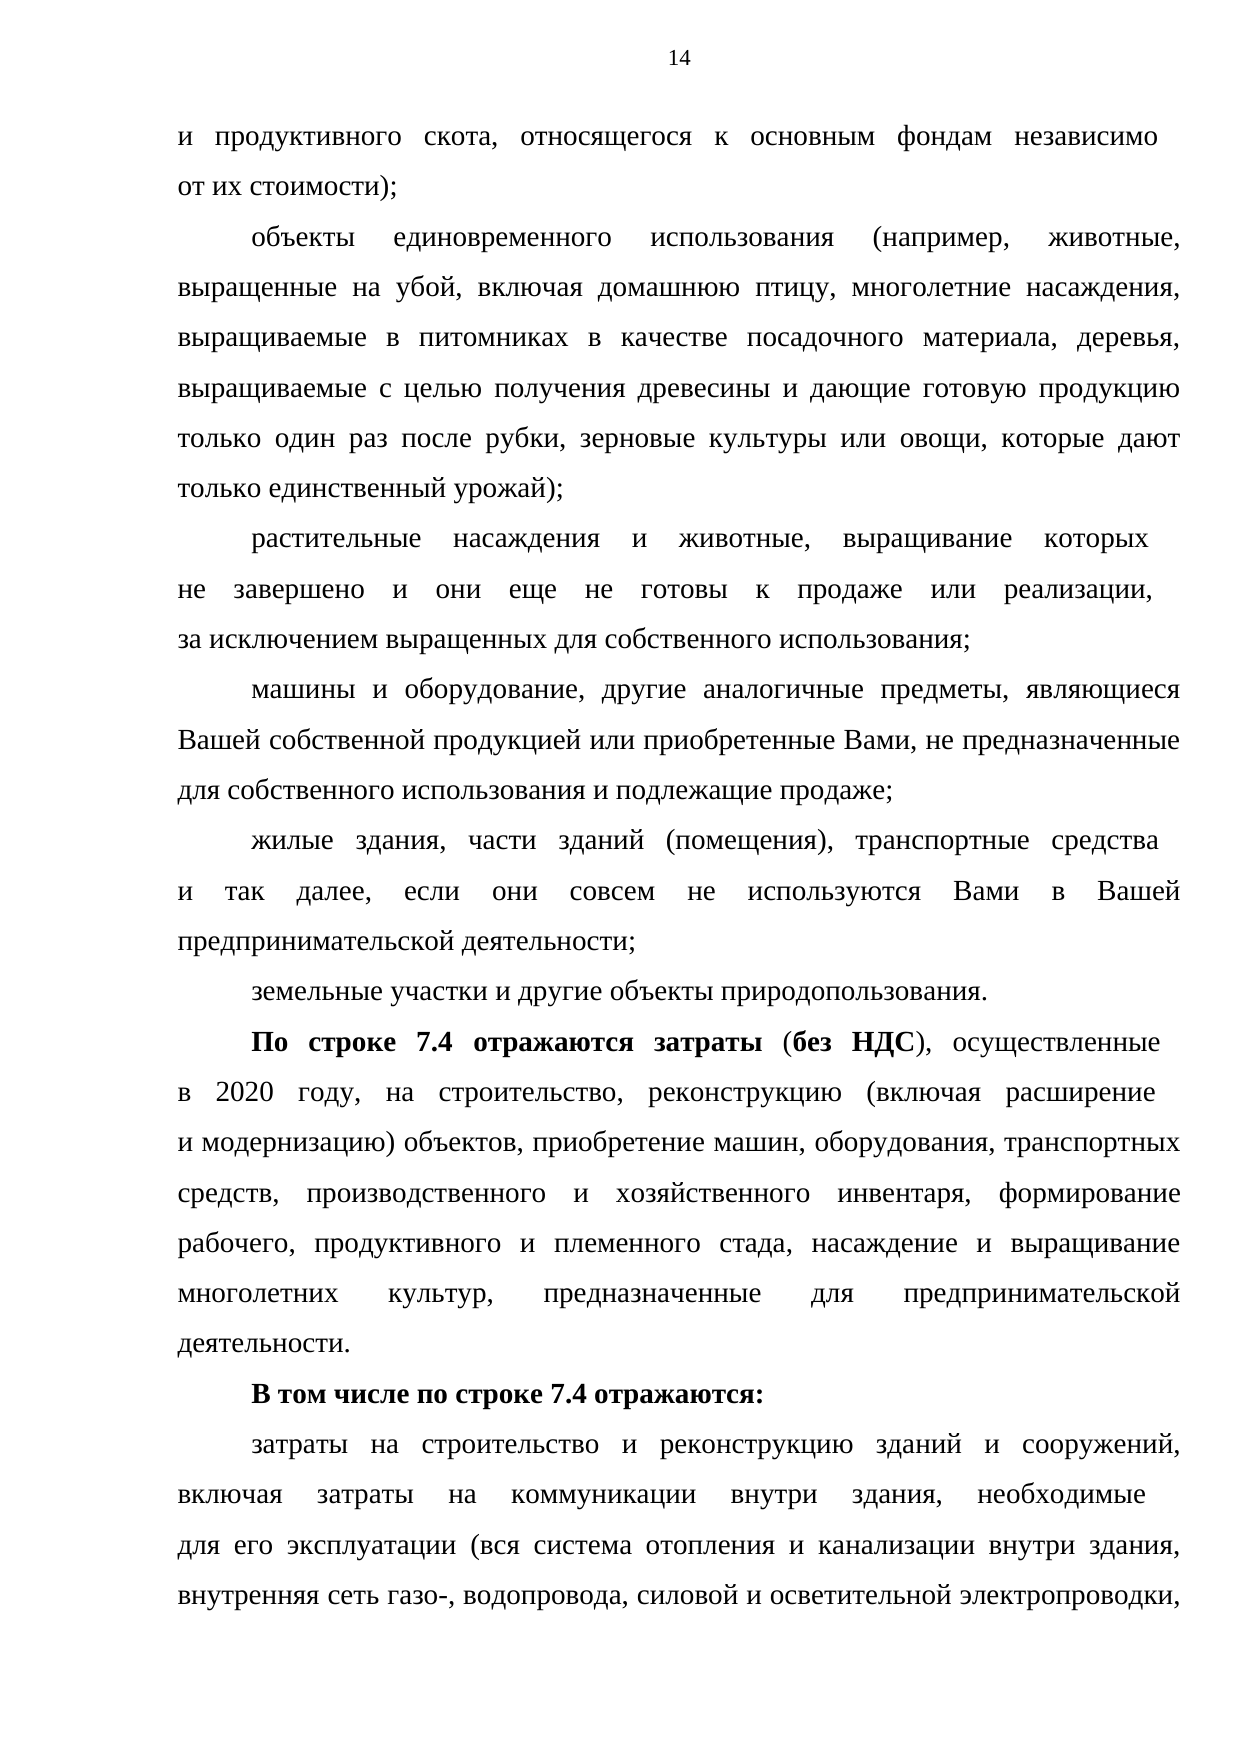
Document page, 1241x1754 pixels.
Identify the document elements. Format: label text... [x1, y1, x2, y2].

text объекты единовременного использования (например, животные, выращенные на убой, включая домашнюю птицу, многолетние насаждения, выращиваемые в питомниках в качестве посадочного материала, деревья, выращиваемые с целью получения древесины и дающие готовую продукцию только один раз после рубки, зерновые культуры или овощи, которые дают только единственный урожай); [177, 219, 1181, 504]
text жилые здания, части зданий (помещения), транспортные средства и так далее, если они совсем не используются Вами в Вашей предпринимательской деятельности; [177, 822, 1181, 957]
text растительные насаждения и животные, выращивание которых не завершено и они еще не готовы к продаже или реализации, за исключением выращенных для собственного использования; [177, 521, 1181, 655]
text В том числе по строке 7.4 отражаются: [177, 1376, 1166, 1409]
text машины и оборудование, другие аналогичные предметы, являющиеся Вашей собственной продукцией или приобретенные Вами, не предназначенные для собственного использования и подлежащие продаже; [177, 672, 1181, 806]
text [177, 1426, 1181, 1611]
text земельные участки и другие объекты природопользования. [177, 973, 1166, 1007]
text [177, 118, 1181, 202]
text По строке 7.4 отражаются затраты (без НДС), осуществленные в 2020 году, на строительство, реконструкцию (включая расширение и модернизацию) объектов, приобретение машин, оборудования, транспортных средств, производственного и хозяйственного инвентаря, формирование рабочего, продуктивного и племенного стада, насаждение и выращивание многолетних культур, предназначенные для предпринимательской деятельности. [177, 1024, 1181, 1359]
